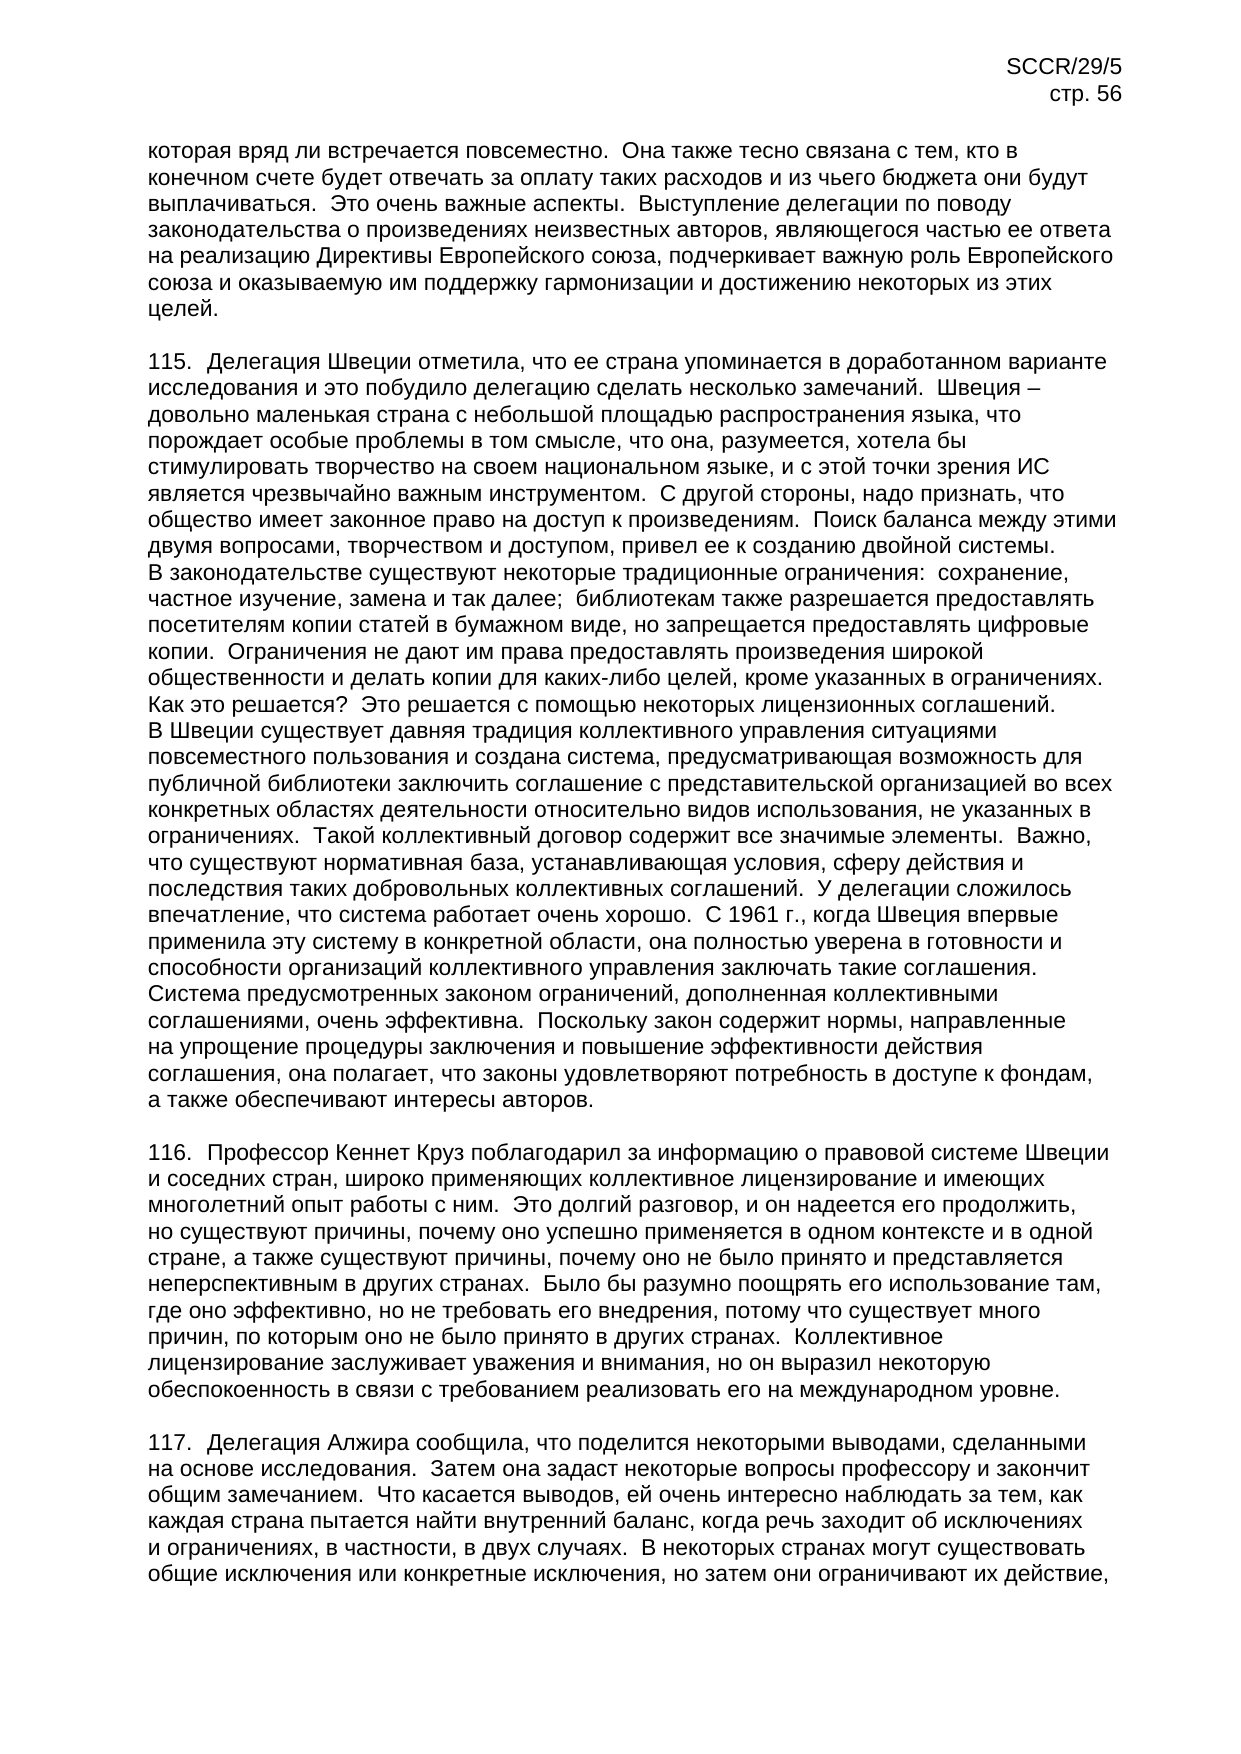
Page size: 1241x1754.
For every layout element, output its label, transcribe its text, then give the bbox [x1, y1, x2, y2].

list Профессор Кеннет Круз поблагодарил за информацию о правовой системе Швеции и соседних стран, широко применяющих коллективное лицензирование и имеющих многолетний опыт работы с ним. Это долгий разговор, и он надеется его продолжить, но существуют причины, почему оно успешно применяется в одном контексте и в одной стране, а также существуют причины, почему оно не было принято и представляется неперспективным в других странах. Было бы разумно поощрять его использование там, где оно эффективно, но не требовать его внедрения, потому что существует много причин, по которым оно не было принято в других странах. Коллективное лицензирование заслуживает уважения и внимания, но он выразил некоторую обеспокоенность в связи с требованием реализовать его на международном уровне. [148, 1138, 1122, 1402]
list Делегация Швеции отметила, что ее страна упоминается в доработанном варианте исследования и это побудило делегацию сделать несколько замечаний. Швеция – довольно маленькая страна с небольшой площадью распространения языка, что порождает особые проблемы в том смысле, что она, разумеется, хотела бы стимулировать творчество на своем национальном языке, и с этой точки зрения ИС является чрезвычайно важным инструментом. С другой стороны, надо признать, что общество имеет законное право на доступ к произведениям. Поиск баланса между этими двумя вопросами, творчеством и доступом, привел ее к созданию двойной системы. В законодательстве существуют некоторые традиционные ограничения: сохранение, частное изучение, замена и так далее; библиотекам также разрешается предоставлять посетителям копии статей в бумажном виде, но запрещается предоставлять цифровые копии. Ограничения не дают им права предоставлять произведения широкой общественности и делать копии для каких-либо целей, кроме указанных в ограничениях. Как это решается? Это решается с помощью некоторых лицензионных соглашений. В Швеции существует давняя традиция коллективного управления ситуациями повсеместного пользования и создана система, предусматривающая возможность для публичной библиотеки заключить соглашение с представительской организацией во всех конкретных областях деятельности относительно видов использования, не указанных в ограничениях. Такой коллективный договор содержит все значимые элементы. Важно, что существуют нормативная база, устанавливающая условия, сферу действия и последствия таких добровольных коллективных соглашений. У делегации сложилось впечатление, что система работает очень хорошо. С 1961 г., когда Швеция впервые применила эту систему в конкретной области, она полностью уверена в готовности и способности организаций коллективного управления заключать такие соглашения. Система предусмотренных законом ограничений, дополненная коллективными соглашениями, очень эффективна. Поскольку закон содержит нормы, направленные на упрощение процедуры заключения и повышение эффективности действия соглашения, она полагает, что законы удовлетворяют потребность в доступе к фондам, а также обеспечивают интересы авторов. [148, 348, 1122, 1112]
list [148, 137, 1122, 322]
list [148, 1428, 1122, 1587]
